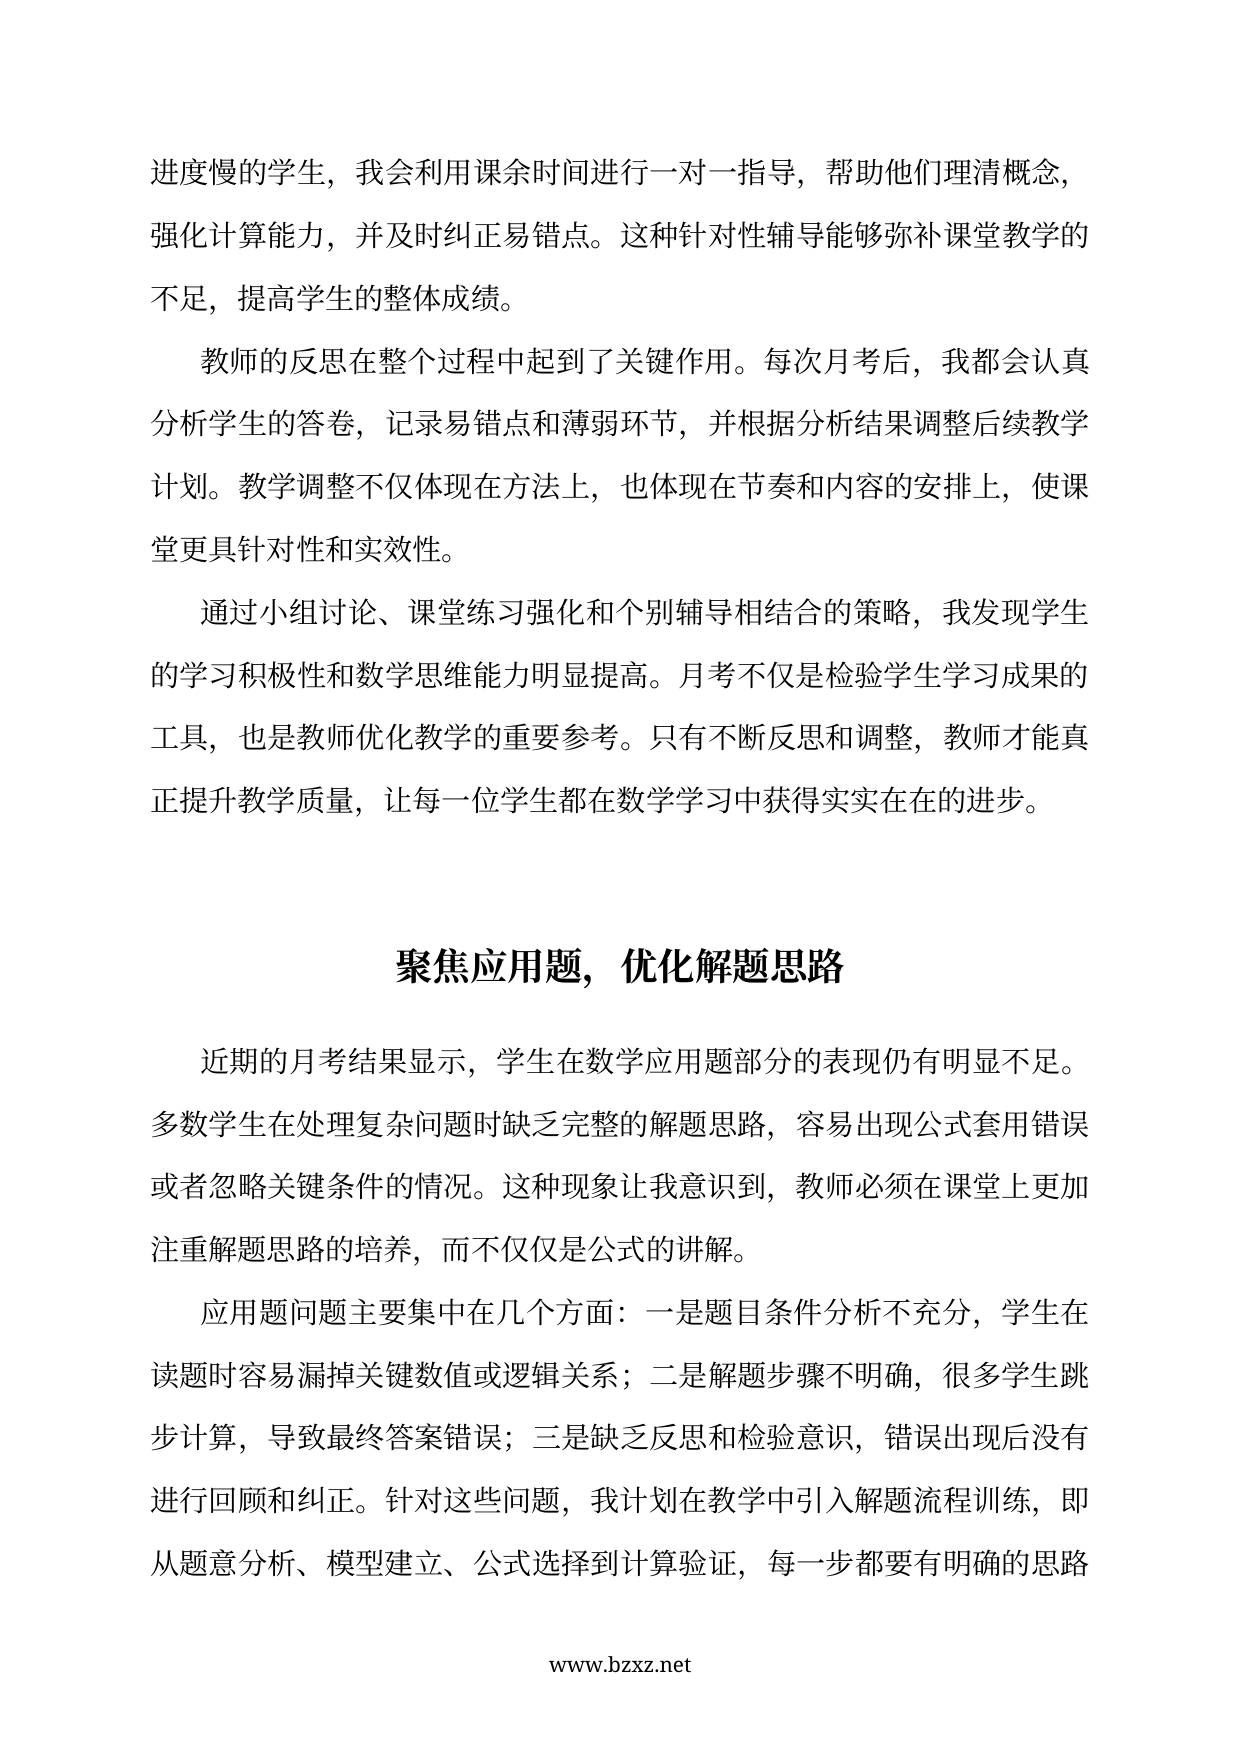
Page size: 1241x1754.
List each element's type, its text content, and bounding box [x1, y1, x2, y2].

text 近期的月考结果显示，学生在数学应用题部分的表现仍有明显不足。多数学生在处理复杂问题时缺乏完整的解题思路，容易出现公式套用错误或者忽略关键条件的情况。这种现象让我意识到，教师必须在课堂上更加注重解题思路的培养，而不仅仅是公式的讲解。 [150, 1038, 1090, 1269]
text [150, 150, 1090, 317]
subtitle 聚焦应用题，优化解题思路 [150, 937, 1090, 991]
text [150, 1290, 1090, 1583]
text 通过小组讨论、课堂练习强化和个别辅导相结合的策略，我发现学生的学习积极性和数学思维能力明显提高。月考不仅是检验学生学习成果的工具，也是教师优化教学的重要参考。只有不断反思和调整，教师才能真正提升教学质量，让每一位学生都在数学学习中获得实实在在的进步。 [150, 590, 1090, 820]
text 教师的反思在整个过程中起到了关键作用。每次月考后，我都会认真分析学生的答卷，记录易错点和薄弱环节，并根据分析结果调整后续教学计划。教学调整不仅体现在方法上，也体现在节奏和内容的安排上，使课堂更具针对性和实效性。 [150, 338, 1090, 569]
